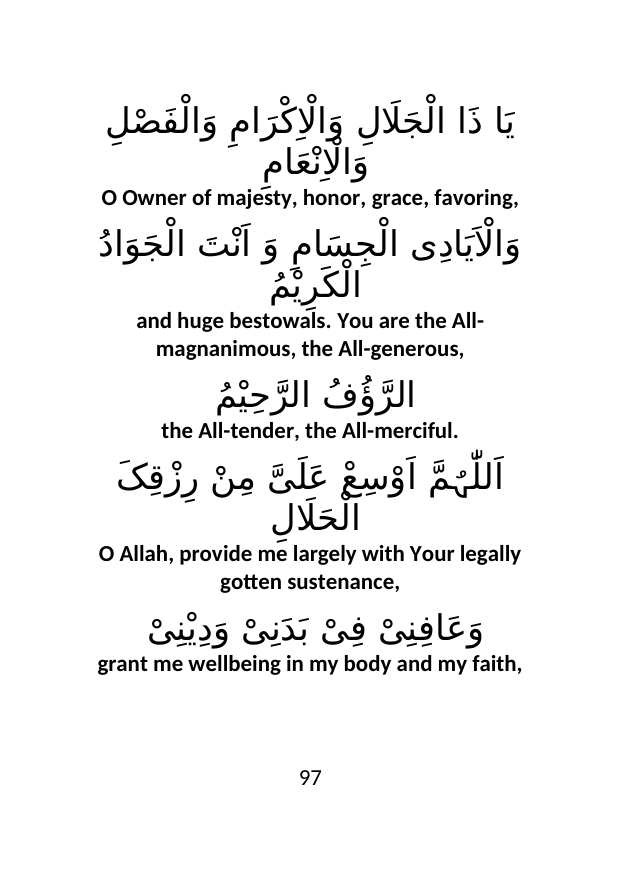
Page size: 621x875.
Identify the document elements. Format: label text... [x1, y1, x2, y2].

text O Allah, provide me largely with Your legally gotten sustenance, [90, 539, 530, 595]
text الرَّؤُفُ الرَّحِیْمُ [90, 374, 530, 416]
text O Owner of majesty, honor, grace, favoring, [90, 183, 530, 211]
text وَالْاَیَادِی الْجِسَامِ وَ اَنْتَ الْجَوَادُ الْکَرِیْمُ [90, 223, 530, 306]
text and huge bestowals. You are the All-magnanimous, the All-generous, [90, 306, 530, 362]
text the All-tender, the All-merciful. [90, 416, 530, 444]
text اَللّٰہُمَّ اَوْسِعْ عَلَیَّ مِنْ رِزْقِکَ الْحَلَالِ [90, 456, 530, 539]
text یَا ذَا الْجَلَالِ وَالْاِکْرَامِ وَالْفَصْلِ وَالْاِنْعَامِ [90, 101, 530, 183]
text grant me wellbeing in my body and my faith, [90, 649, 530, 677]
text وَعَافِنِیْ فِیْ بَدَنِیْ وَدِیْنِیْ [90, 607, 530, 649]
